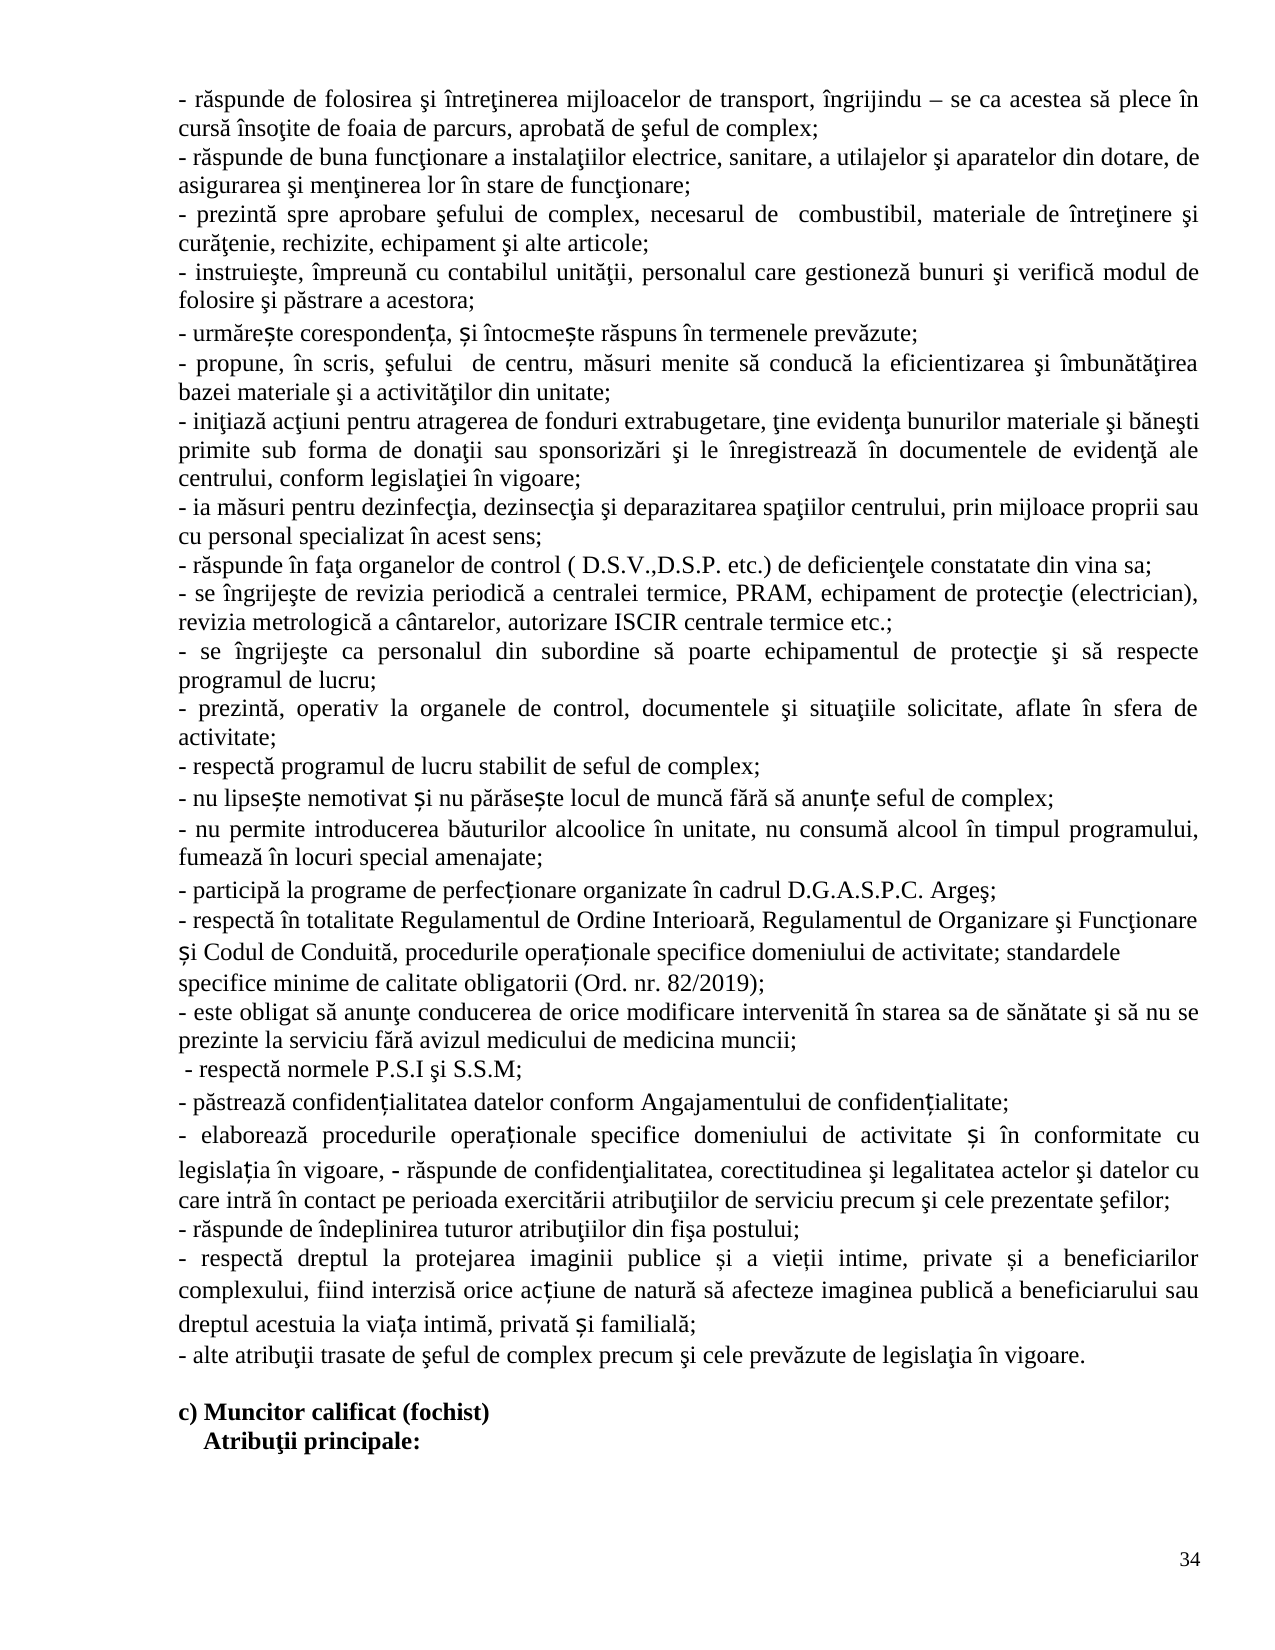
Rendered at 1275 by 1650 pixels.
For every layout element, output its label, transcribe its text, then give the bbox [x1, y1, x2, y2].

text - elaborează procedurile operaționale specifice domeniului de activitate și în conformitate cu legislația în vigoare, - răspunde de confidenţialitatea, corectitudinea şi legalitatea actelor şi datelor cu care intră în contact pe perioada exercitării atribuţiilor de serviciu precum şi cele prezentate şefilor; [178, 1117, 1200, 1214]
text - se îngrijeşte de revizia periodică a centralei termice, PRAM, echipament de protecţie (electrician), revizia metrologică a cântarelor, autorizare ISCIR centrale termice etc.; [178, 578, 1200, 636]
text - păstrează confidențialitatea datelor conform Angajamentului de confidențialitate; [178, 1083, 1200, 1117]
text - răspunde în faţa organelor de control ( D.S.V.,D.S.P. etc.) de deficienţele constatate din vina sa; [178, 550, 1200, 578]
text - este obligat să anunţe conducerea de orice modificare intervenită în starea sa de sănătate şi să nu se prezinte la serviciu fără avizul medicului de medicina muncii; [178, 997, 1200, 1054]
text - propune, în scris, şefului de centru, măsuri menite să conducă la eficientizarea şi îmbunătăţirea bazei materiale şi a activităţilor din unitate; [178, 348, 1200, 406]
text - prezintă, operativ la organele de control, documentele şi situaţiile solicitate, aflate în sfera de activitate; [178, 693, 1200, 751]
text Atribuţii principale: [178, 1426, 1200, 1455]
text - iniţiază acţiuni pentru atragerea de fonduri extrabugetare, ţine evidenţa bunurilor materiale şi băneşti primite sub forma de donaţii sau sponsorizări şi le înregistrează în documentele de evidenţă ale centrului, conform legislaţiei în vigoare; [178, 406, 1200, 492]
text - respectă dreptul la protejarea imaginii publice și a vieții intime, private și a beneficiarilor complexului, fiind interzisă orice acțiune de natură să afecteze imaginea publică a beneficiarului sau dreptul acestuia la viața intimă, privată și familială; [178, 1243, 1200, 1340]
text - răspunde de îndeplinirea tuturor atribuţiilor din fişa postului; [178, 1214, 1200, 1243]
text - nu lipsește nemotivat și nu părăsește locul de muncă fără să anunțe seful de complex; [178, 780, 1200, 814]
text - participă la programe de perfecționare organizate în cadrul D.G.A.S.P.C. Argeş; [178, 871, 1200, 905]
text - urmărește corespondența, și întocmește răspuns în termenele prevăzute; [178, 314, 1200, 348]
text - se îngrijeşte ca personalul din subordine să poarte echipamentul de protecţie şi să respecte programul de lucru; [178, 636, 1200, 693]
text c) Muncitor calificat (fochist) [178, 1397, 1200, 1426]
text - respectă programul de lucru stabilit de seful de complex; [178, 751, 1200, 780]
text - nu permite introducerea băuturilor alcoolice în unitate, nu consumă alcool în timpul programului, fumează în locuri special amenajate; [178, 814, 1200, 871]
text - prezintă spre aprobare şefului de complex, necesarul de combustibil, materiale de întreţinere şi curăţenie, rechizite, echipament şi alte articole; [178, 199, 1200, 257]
text - răspunde de buna funcţionare a instalaţiilor electrice, sanitare, a utilajelor şi aparatelor din dotare, de asigurarea şi menţinerea lor în stare de funcţionare; [178, 142, 1200, 199]
text - instruieşte, împreună cu contabilul unităţii, personalul care gestioneză bunuri şi verifică modul de folosire şi păstrare a acestora; [178, 257, 1200, 314]
text - ia măsuri pentru dezinfecţia, dezinsecţia şi deparazitarea spaţiilor centrului, prin mijloace proprii sau cu personal specializat în acest sens; [178, 492, 1200, 550]
text - alte atribuţii trasate de şeful de complex precum şi cele prevăzute de legislaţia în vigoare. [178, 1340, 1200, 1368]
text - răspunde de folosirea şi întreţinerea mijloacelor de transport, îngrijindu – se ca acestea să plece în cursă însoţite de foaia de parcurs, aprobată de şeful de complex; [178, 84, 1200, 142]
text - respectă în totalitate Regulamentul de Ordine Interioară, Regulamentul de Organizare şi Funcţionare și Codul de Conduită, procedurile operaționale specifice domeniului de activitate; standardele specifice minime de calitate obligatorii (Ord. nr. 82/2019); [178, 905, 1200, 997]
text - respectă normele P.S.I şi S.S.M; [178, 1054, 1200, 1083]
